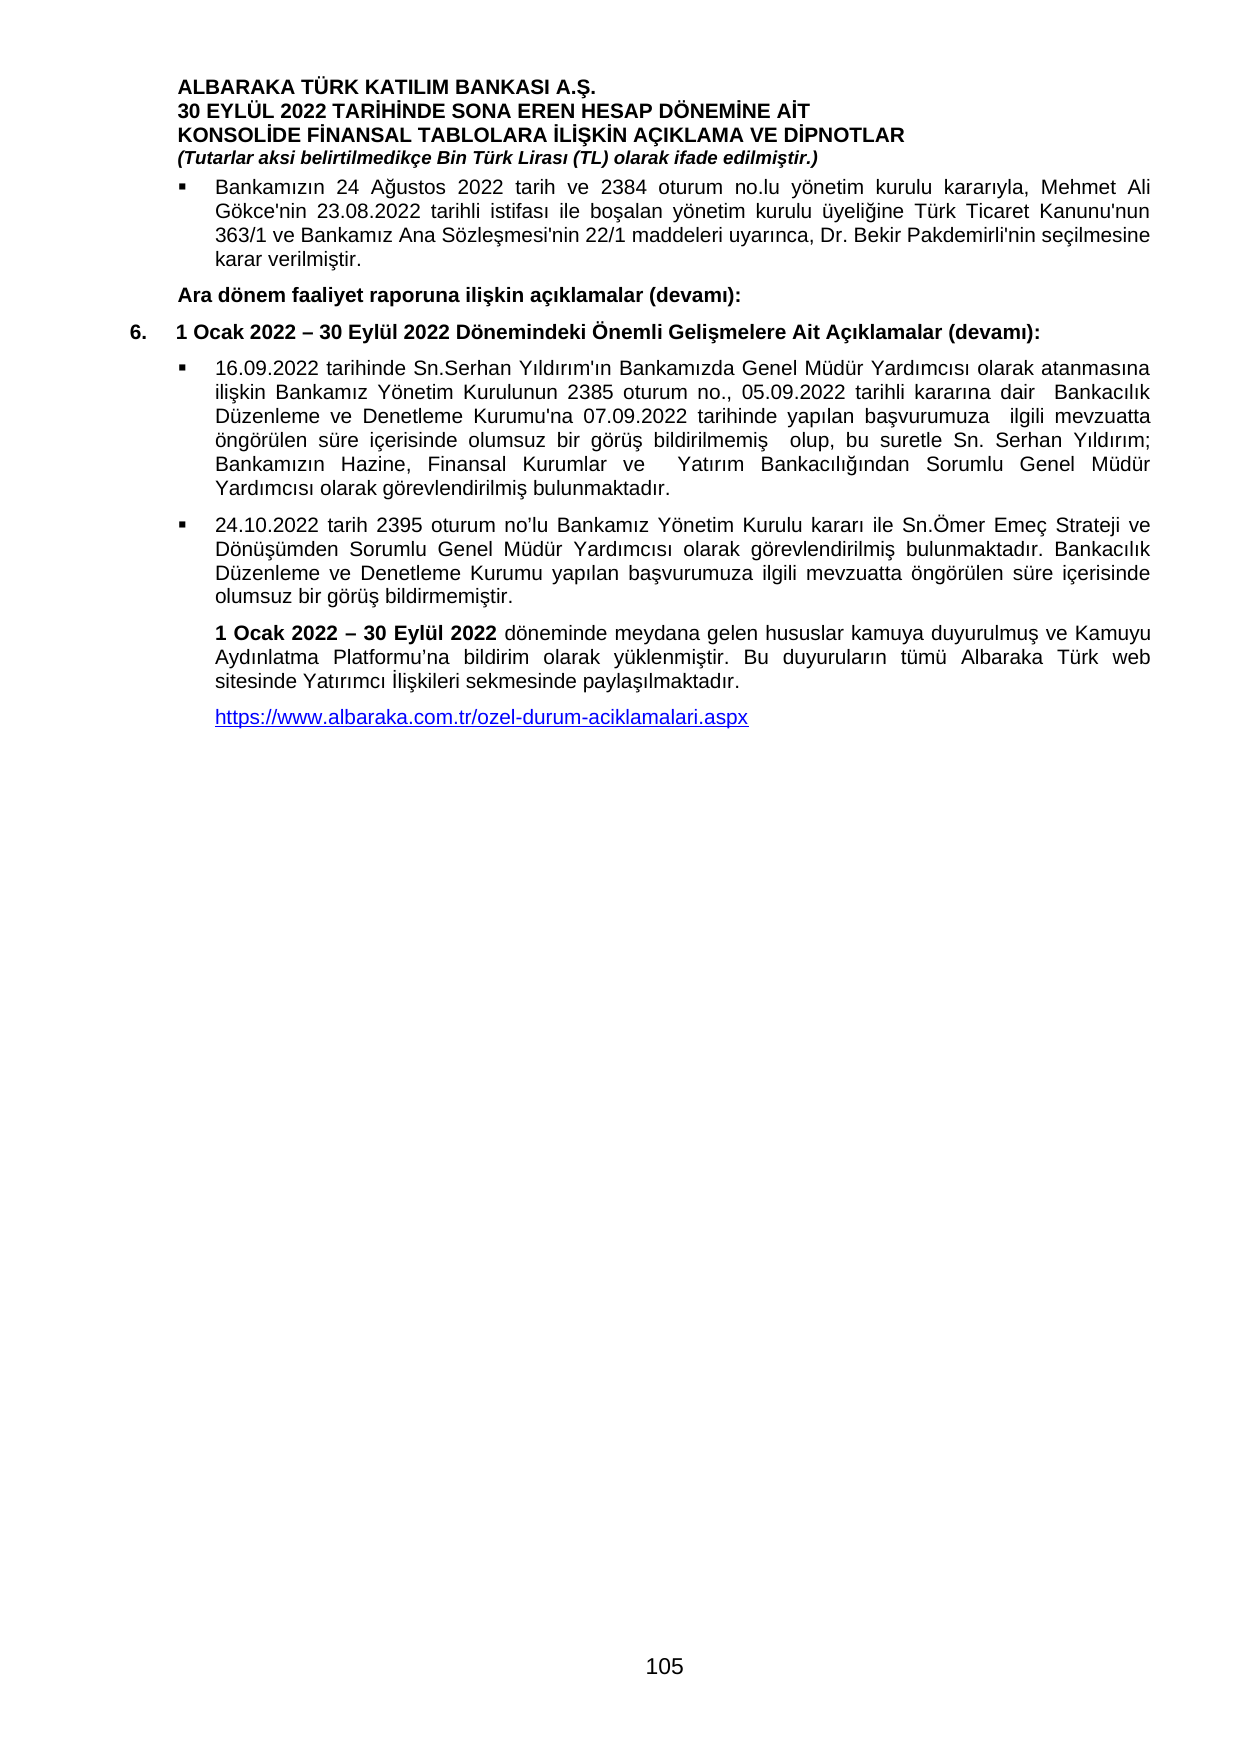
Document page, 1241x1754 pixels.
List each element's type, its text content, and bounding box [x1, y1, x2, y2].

list https://www.albaraka.com.tr/ozel-durum-aciklamalari.aspx [215, 705, 1152, 729]
list Bankamızın 24 Ağustos 2022 tarih ve 2384 oturum no.lu yönetim kurulu kararıyla, Mehmet Ali Gökce'nin 23.08.2022 tarihli istifası ile boşalan yönetim kurulu üyeliğine Türk Ticaret Kanunu'nun 363/1 ve Bankamız Ana Sözleşmesi'nin 22/1 maddeleri uyarınca, Dr. Bekir Pakdemirli'nin seçilmesine karar verilmiştir. [177, 175, 1152, 271]
list 16.09.2022 tarihinde Sn.Serhan Yıldırım'ın Bankamızda Genel Müdür Yardımcısı olarak atanmasına ilişkin Bankamız Yönetim Kurulunun 2385 oturum no., 05.09.2022 tarihli kararına dair Bankacılık Düzenleme ve Denetleme Kurumu'na 07.09.2022 tarihinde yapılan başvurumuza ilgili mevzuatta öngörülen süre içerisinde olumsuz bir görüş bildirilmemiş olup, bu suretle Sn. Serhan Yıldırım; Bankamızın Hazine, Finansal Kurumlar ve Yatırım Bankacılığından Sorumlu Genel Müdür Yardımcısı olarak görevlendirilmiş bulunmaktadır. [177, 356, 1152, 500]
list 24.10.2022 tarih 2395 oturum no’lu Bankamız Yönetim Kurulu kararı ile Sn.Ömer Emeç Strateji ve Dönüşümden Sorumlu Genel Müdür Yardımcısı olarak görevlendirilmiş bulunmaktadır. Bankacılık Düzenleme ve Denetleme Kurumu yapılan başvurumuza ilgili mevzuatta öngörülen süre içerisinde olumsuz bir görüş bildirmemiştir. [177, 512, 1152, 608]
list 6. 1 Ocak 2022 – 30 Eylül 2022 Dönemindeki Önemli Gelişmelere Ait Açıklamalar (devamı): [118, 319, 1152, 343]
list Ara dönem faaliyet raporuna ilişkin açıklamalar (devamı): [177, 283, 1152, 307]
list 1 Ocak 2022 – 30 Eylül 2022 döneminde meydana gelen hususlar kamuya duyurulmuş ve Kamuyu Aydınlatma Platformu’na bildirim olarak yüklenmiştir. Bu duyuruların tümü Albaraka Türk web sitesinde Yatırımcı İlişkileri sekmesinde paylaşılmaktadır. [215, 621, 1152, 693]
